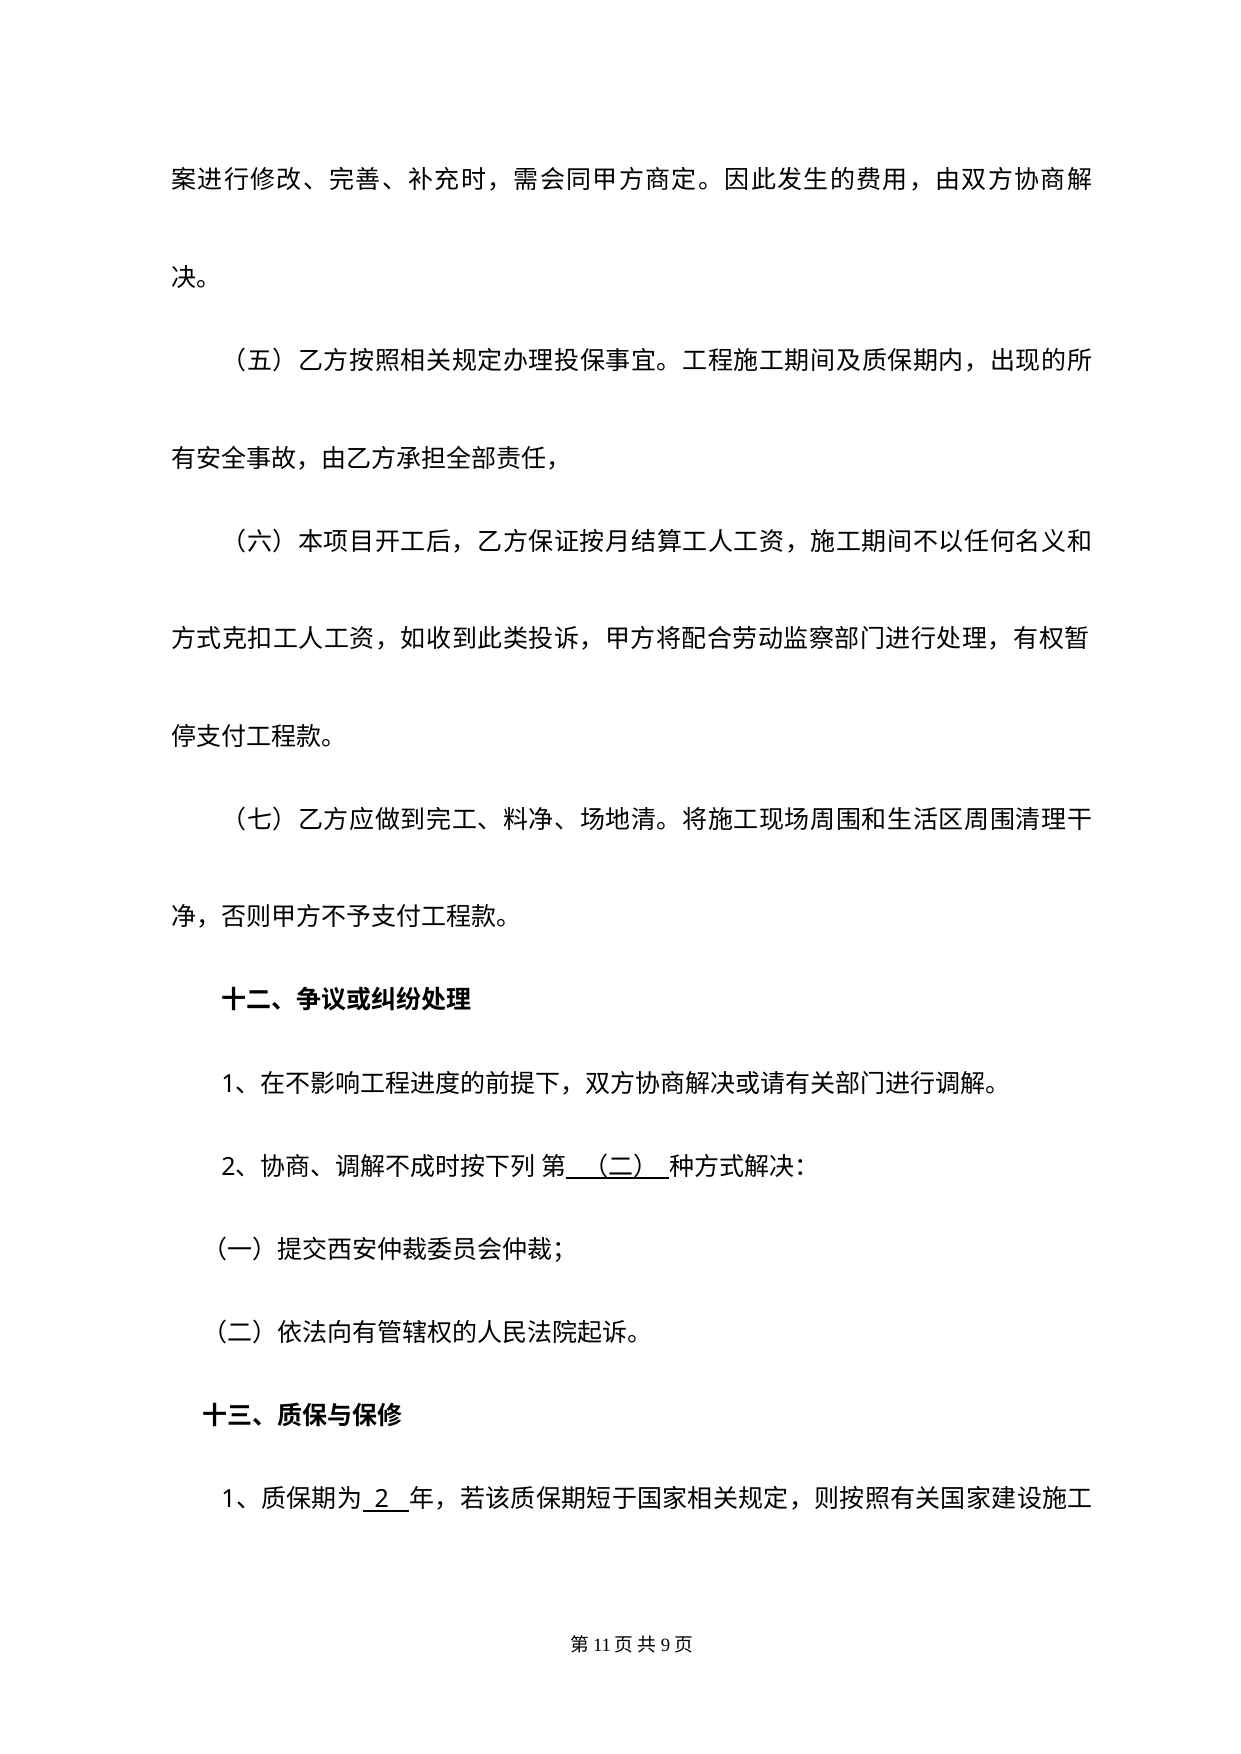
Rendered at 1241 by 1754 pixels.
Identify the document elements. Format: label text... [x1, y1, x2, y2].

text （五）乙方按照相关规定办理投保事宜。工程施工期间及质保期内，出现的所有安全事故，由乙方承担全部责任， [171, 326, 1092, 489]
text （一）提交西安仲裁委员会仲裁； [202, 1215, 1092, 1280]
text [171, 146, 1092, 308]
text （七）乙方应做到完工、料净、场地清。将施工现场周围和生活区周围清理干净，否则甲方不予支付工程款。 [171, 785, 1092, 947]
text 2、协商、调解不成时按下列 第 （二） 种方式解决： [171, 1132, 1092, 1197]
text 十三、质保与保修 [202, 1381, 1092, 1446]
text 1、在不影响工程进度的前提下，双方协商解决或请有关部门进行调解。 [171, 1049, 1092, 1114]
text （二）依法向有管辖权的人民法院起诉。 [202, 1298, 1092, 1363]
text 十二、争议或纠纷处理 [171, 966, 1092, 1031]
text （六）本项目开工后，乙方保证按月结算工人工资，施工期间不以任何名义和方式克扣工人工资，如收到此类投诉，甲方将配合劳动监察部门进行处理，有权暂停支付工程款。 [171, 507, 1092, 767]
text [171, 1464, 1092, 1529]
